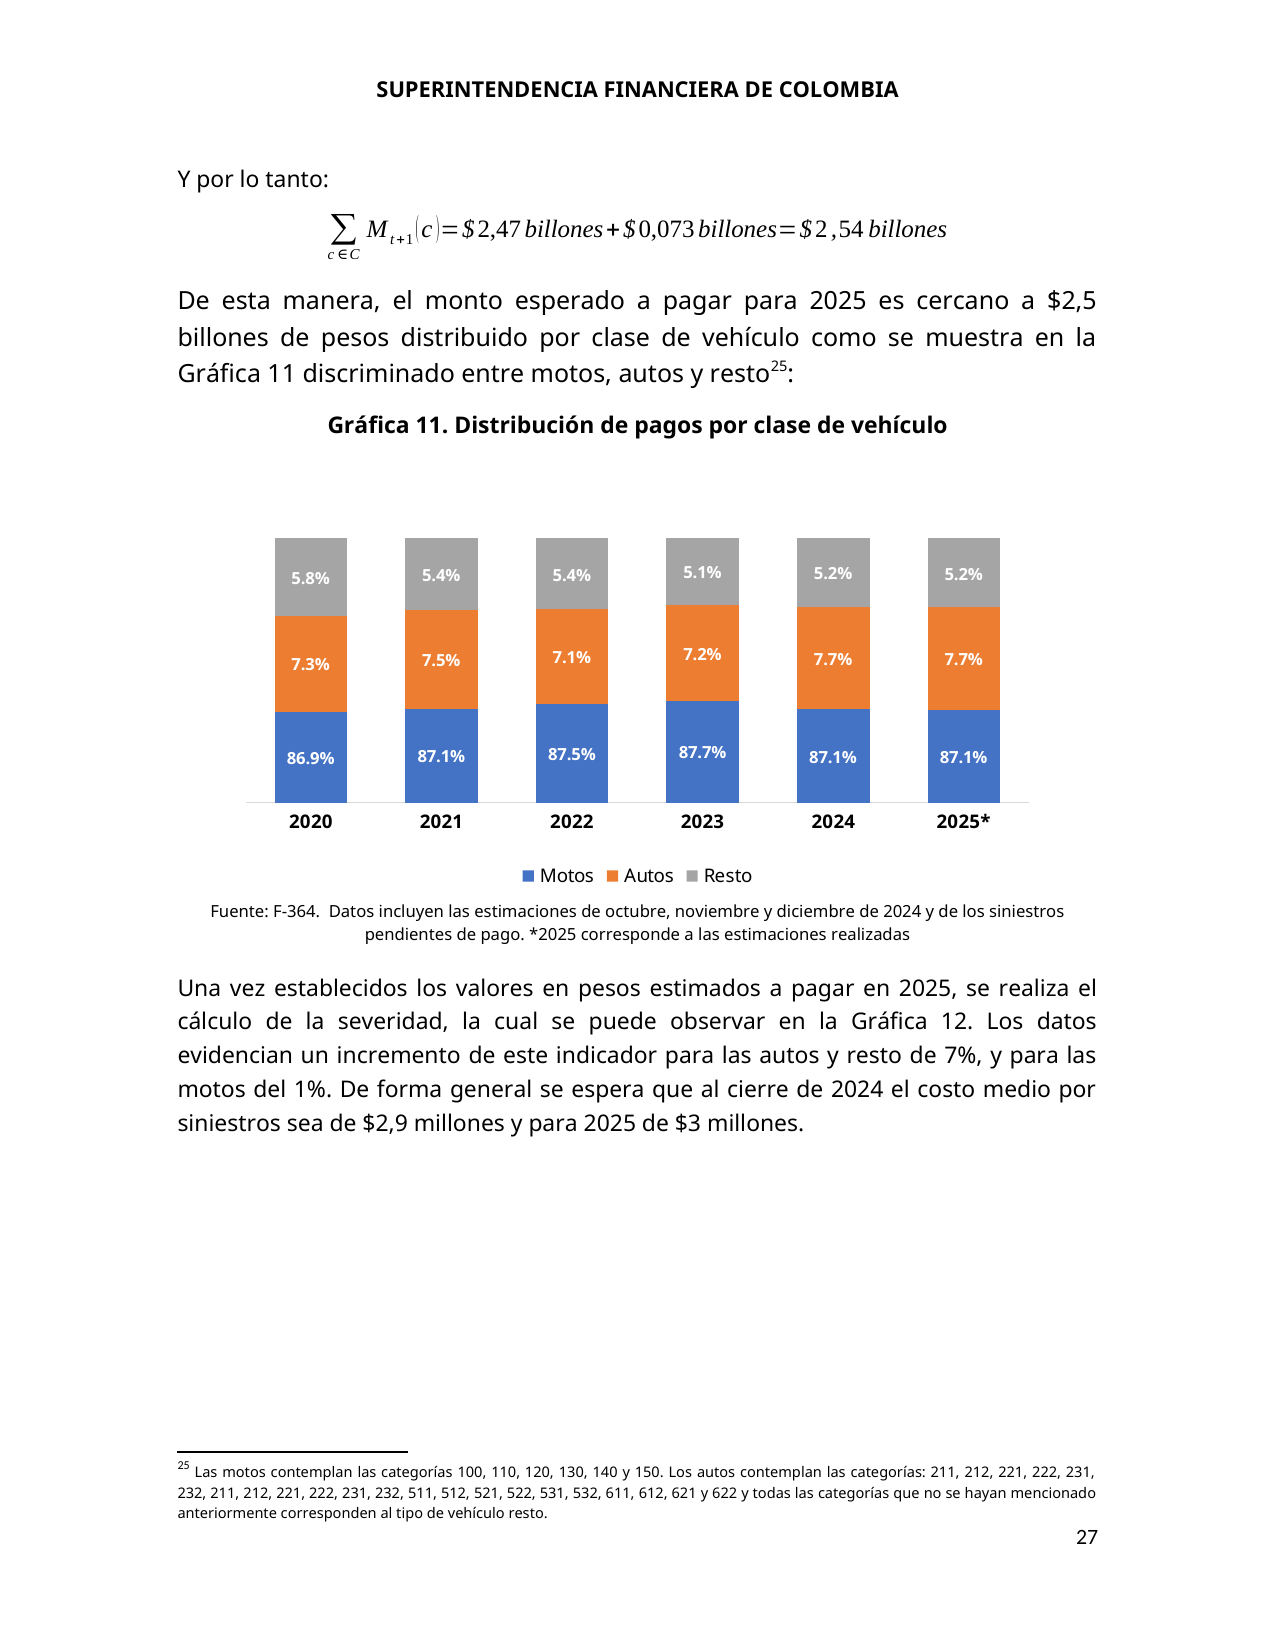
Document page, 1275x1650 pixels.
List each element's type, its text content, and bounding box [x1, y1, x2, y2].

text Y por lo tanto: [177, 162, 1098, 194]
text Gráfica 11. Distribución de pagos por clase de vehículo [177, 409, 1098, 441]
text Una vez establecidos los valores en pesos estimados a pagar en 2025, se realiza el cálculo de la severidad, la cual se puede observar en la Gráfica 12. Los datos evidencian un incremento de este indicador para las autos y resto de 7%, y para las motos del 1%. De forma general se espera que al cierre de 2024 el costo medio por siniestros sea de $2,9 millones y para 2025 de $3 millones. [177, 971, 1098, 1138]
text Fuente: F-364. Datos incluyen las estimaciones de octubre, noviembre y diciembre de 2024 y de los siniestros pendientes de pago. *2025 corresponde a las estimaciones realizadas [177, 899, 1098, 945]
text De esta manera, el monto esperado a pagar para 2025 es cercano a $2,5 billones de pesos distribuido por clase de vehículo como se muestra en la Gráfica 11 discriminado entre motos, autos y resto: [177, 282, 1098, 390]
